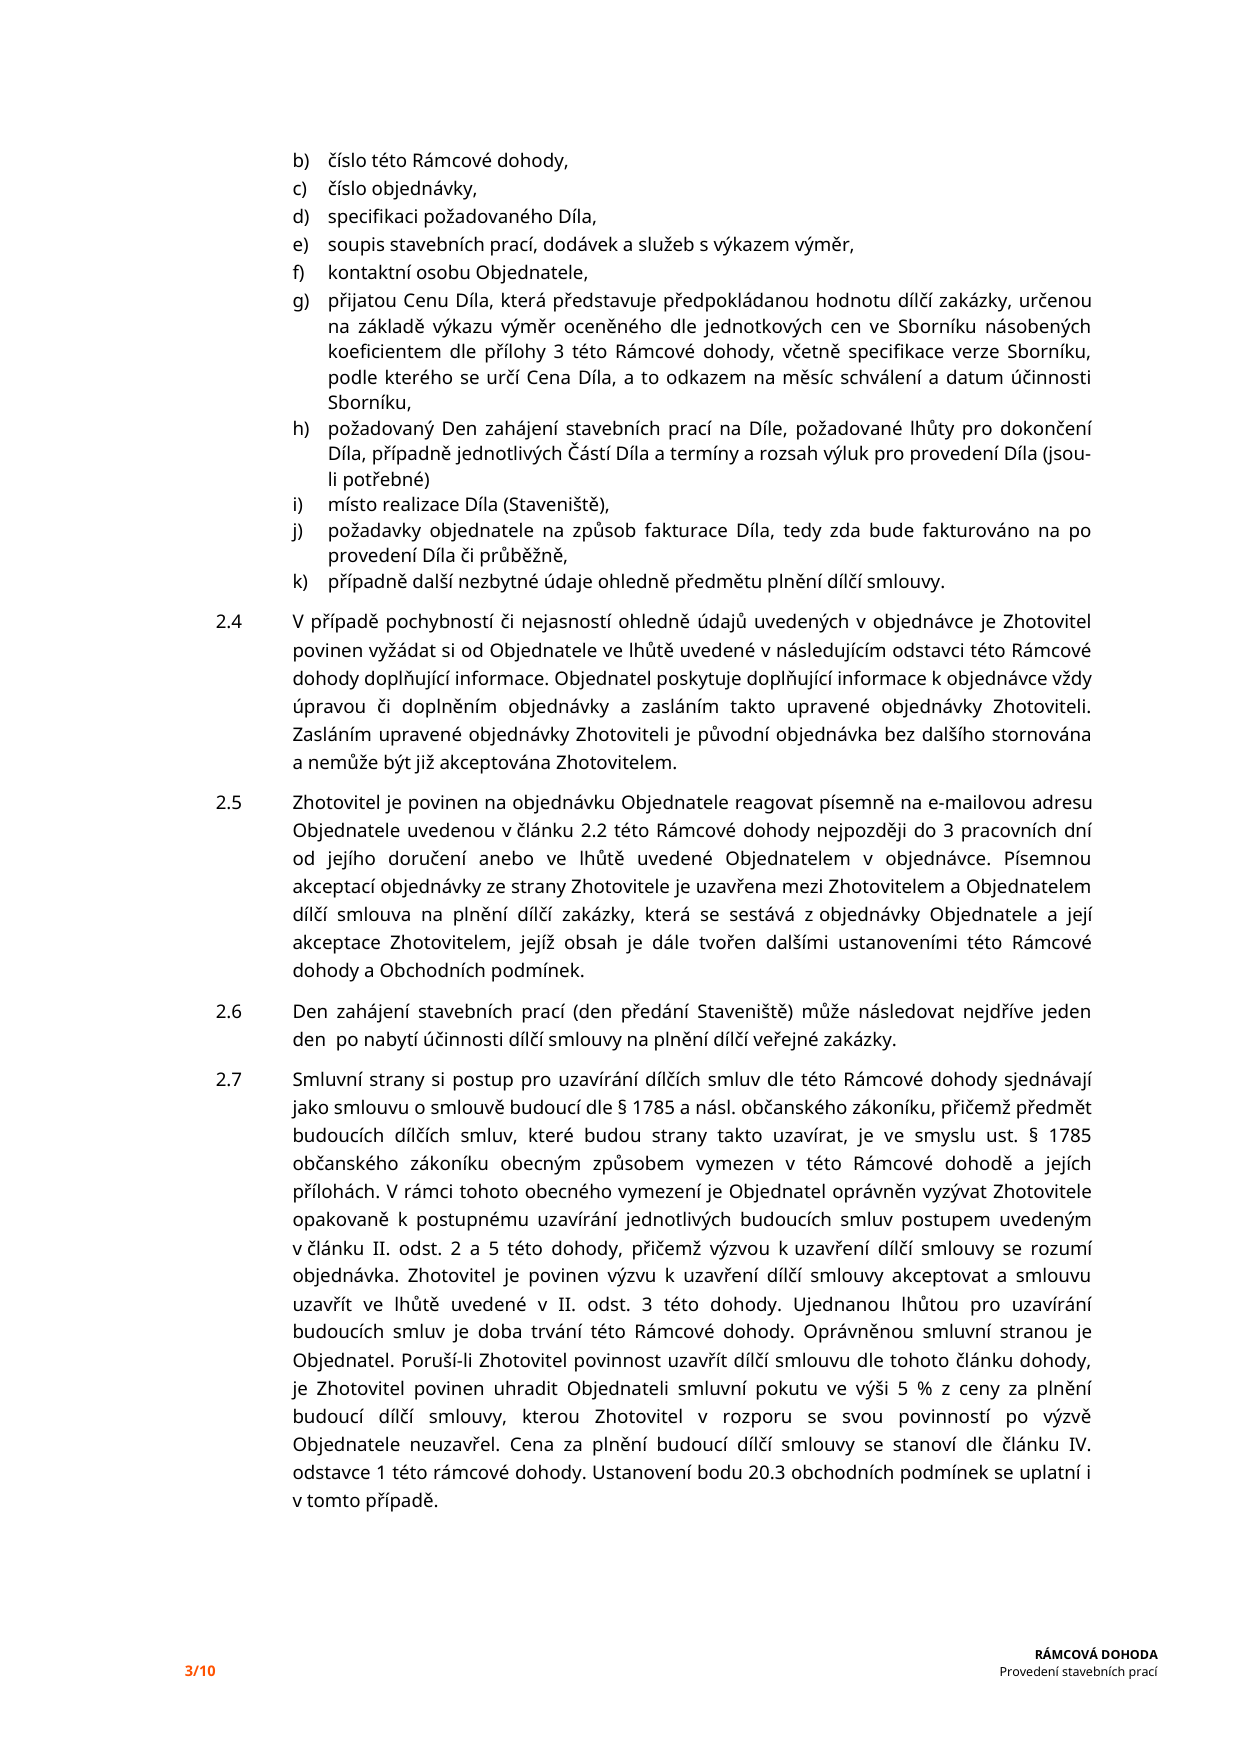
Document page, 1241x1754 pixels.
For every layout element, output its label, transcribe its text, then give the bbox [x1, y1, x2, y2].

text specifikaci požadovaného Díla, [292, 203, 1093, 229]
text požadovaný Den zahájení stavebních prací na Díle, požadované lhůty pro dokončení Díla, případně jednotlivých Částí Díla a termíny a rozsah výluk pro provedení Díla (jsou-li potřebné) [292, 415, 1093, 492]
text místo realizace Díla (Staveniště), [292, 492, 1093, 517]
text V případě pochybností či nejasností ohledně údajů uvedených v objednávce je Zhotovitel povinen vyžádat si od Objednatele ve lhůtě uvedené v následujícím odstavci této Rámcové dohody doplňující informace. Objednatel poskytuje doplňující informace k objednávce vždy úpravou či doplněním objednávky a zasláním takto upravené objednávky Zhotoviteli. Zasláním upravené objednávky Zhotoviteli je původní objednávka bez dalšího stornována a nemůže být již akceptována Zhotovitelem. [216, 609, 1093, 774]
text soupis stavebních prací, dodávek a služeb s výkazem výměr, [292, 232, 1093, 257]
text požadavky objednatele na způsob fakturace Díla, tedy zda bude fakturováno na po provedení Díla či průběžně, [292, 517, 1093, 568]
text kontaktní osobu Objednatele, [292, 259, 1093, 285]
text přijatou Cenu Díla, která představuje předpokládanou hodnotu dílčí zakázky, určenou na základě výkazu výměr oceněného dle jednotkových cen ve Sborníku násobených koeficientem dle přílohy 3 této Rámcové dohody, včetně specifikace verze Sborníku, podle kterého se určí Cena Díla, a to odkazem na měsíc schválení a datum účinnosti Sborníku, [292, 288, 1093, 415]
text Smluvní strany si postup pro uzavírání dílčích smluv dle této Rámcové dohody sjednávají jako smlouvu o smlouvě budoucí dle § 1785 a násl. občanského zákoníku, přičemž předmět budoucích dílčích smluv, které budou strany takto uzavírat, je ve smyslu ust. § 1785 občanského zákoníku obecným způsobem vymezen v této Rámcové dohodě a jejích přílohách. V rámci tohoto obecného vymezení je Objednatel oprávněn vyzývat Zhotovitele opakovaně k postupnému uzavírání jednotlivých budoucích smluv postupem uvedeným v článku II. odst. 2 a 5 této dohody, přičemž výzvou k uzavření dílčí smlouvy se rozumí objednávka. Zhotovitel je povinen výzvu k uzavření dílčí smlouvy akceptovat a smlouvu uzavřít ve lhůtě uvedené v II. odst. 3 této dohody. Ujednanou lhůtou pro uzavírání budoucích smluv je doba trvání této Rámcové dohody. Oprávněnou smluvní stranou je Objednatel. Poruší-li Zhotovitel povinnost uzavřít dílčí smlouvu dle tohoto článku dohody, je Zhotovitel povinen uhradit Objednateli smluvní pokutu ve výši 5 % z ceny za plnění budoucí dílčí smlouvy, kterou Zhotovitel v rozporu se svou povinností po výzvě Objednatele neuzavřel. Cena za plnění budoucí dílčí smlouvy se stanoví dle článku IV. odstavce 1 této rámcové dohody. Ustanovení bodu 20.3 obchodních podmínek se uplatní i v tomto případě. [216, 1067, 1093, 1512]
text Den zahájení stavebních prací (den předání Staveniště) může následovat nejdříve jeden den po nabytí účinnosti dílčí smlouvy na plnění dílčí veřejné zakázky. [216, 998, 1093, 1052]
text Zhotovitel je povinen na objednávku Objednatele reagovat písemně na e-mailovou adresu Objednatele uvedenou v článku 2.2 této Rámcové dohody nejpozději do 3 pracovních dní od jejího doručení anebo ve lhůtě uvedené Objednatelem v objednávce. Písemnou akceptací objednávky ze strany Zhotovitele je uzavřena mezi Zhotovitelem a Objednatelem dílčí smlouva na plnění dílčí zakázky, která se sestává z objednávky Objednatele a její akceptace Zhotovitelem, jejíž obsah je dále tvořen dalšími ustanoveními této Rámcové dohody a Obchodních podmínek. [216, 789, 1093, 983]
text číslo této Rámcové dohody, [292, 147, 1093, 173]
text číslo objednávky, [292, 176, 1093, 201]
text případně další nezbytné údaje ohledně předmětu plnění dílčí smlouvy. [292, 568, 1093, 594]
